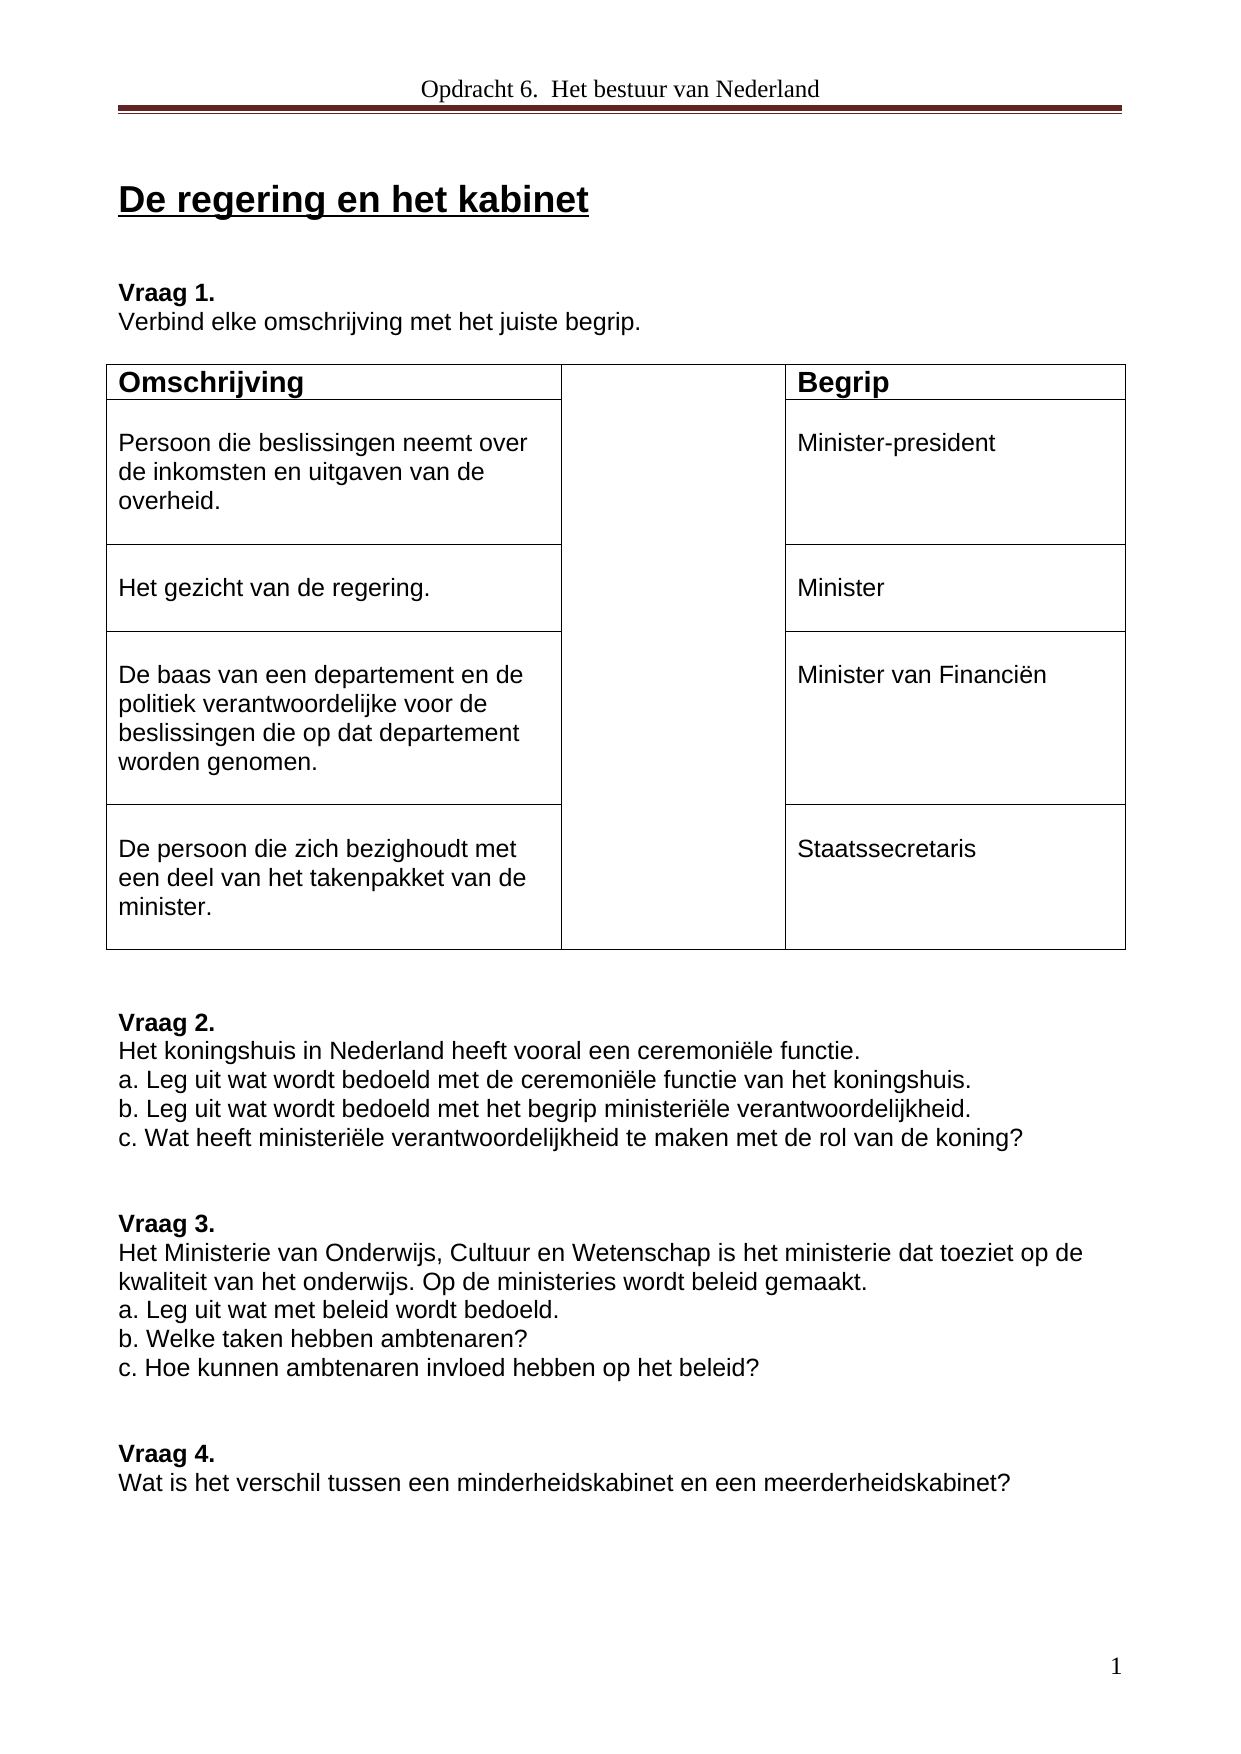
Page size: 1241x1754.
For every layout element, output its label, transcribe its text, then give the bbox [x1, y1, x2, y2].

text Het koningshuis in Nederland heeft vooral een ceremoniële functie. a. Leg uit wat wordt bedoeld met de ceremoniële functie van het koningshuis. b. Leg uit wat wordt bedoeld met het begrip ministeriële verantwoordelijkheid. c. Wat heeft ministeriële verantwoordelijkheid te maken met de rol van de koning? [118, 1036, 1122, 1151]
table_cell Minister [786, 545, 1125, 631]
text Vraag 2. [118, 1008, 1122, 1036]
text Verbind elke omschrijving met het juiste begrip. [118, 307, 1122, 335]
table_cell De baas van een departement en de politiek verantwoordelijke voor de beslissingen die op dat departement worden genomen. [107, 632, 561, 804]
text Vraag 1. [118, 278, 1122, 307]
table_cell Persoon die beslissingen neemt over de inkomsten en uitgaven van de overheid. [107, 400, 561, 543]
table_cell Minister-president [786, 400, 1125, 543]
table_header Begrip [786, 365, 1125, 399]
text De regering en het kabinet [118, 177, 1122, 220]
table_header Omschrijving [107, 365, 561, 399]
text Wat is het verschil tussen een minderheidskabinet en een meerderheidskabinet? [118, 1468, 1122, 1496]
text a. Leg uit wat met beleid wordt bedoeld. [118, 1295, 1122, 1324]
text Vraag 3. Het Ministerie van Onderwijs, Cultuur en Wetenschap is het ministerie dat toeziet op de kwaliteit van het onderwijs. Op de ministeries wordt beleid gemaakt. [118, 1209, 1122, 1295]
table_cell Het gezicht van de regering. [107, 545, 561, 631]
text b. Welke taken hebben ambtenaren? [118, 1324, 1122, 1353]
text Vraag 4. [118, 1439, 1122, 1468]
table_cell Minister van Financiën [786, 632, 1125, 804]
table_cell Staatssecretaris [786, 805, 1125, 949]
table_header [562, 365, 785, 949]
table_cell De persoon die zich bezighoudt met een deel van het takenpakket van de minister. [107, 805, 561, 949]
text c. Hoe kunnen ambtenaren invloed hebben op het beleid? [118, 1353, 1122, 1381]
